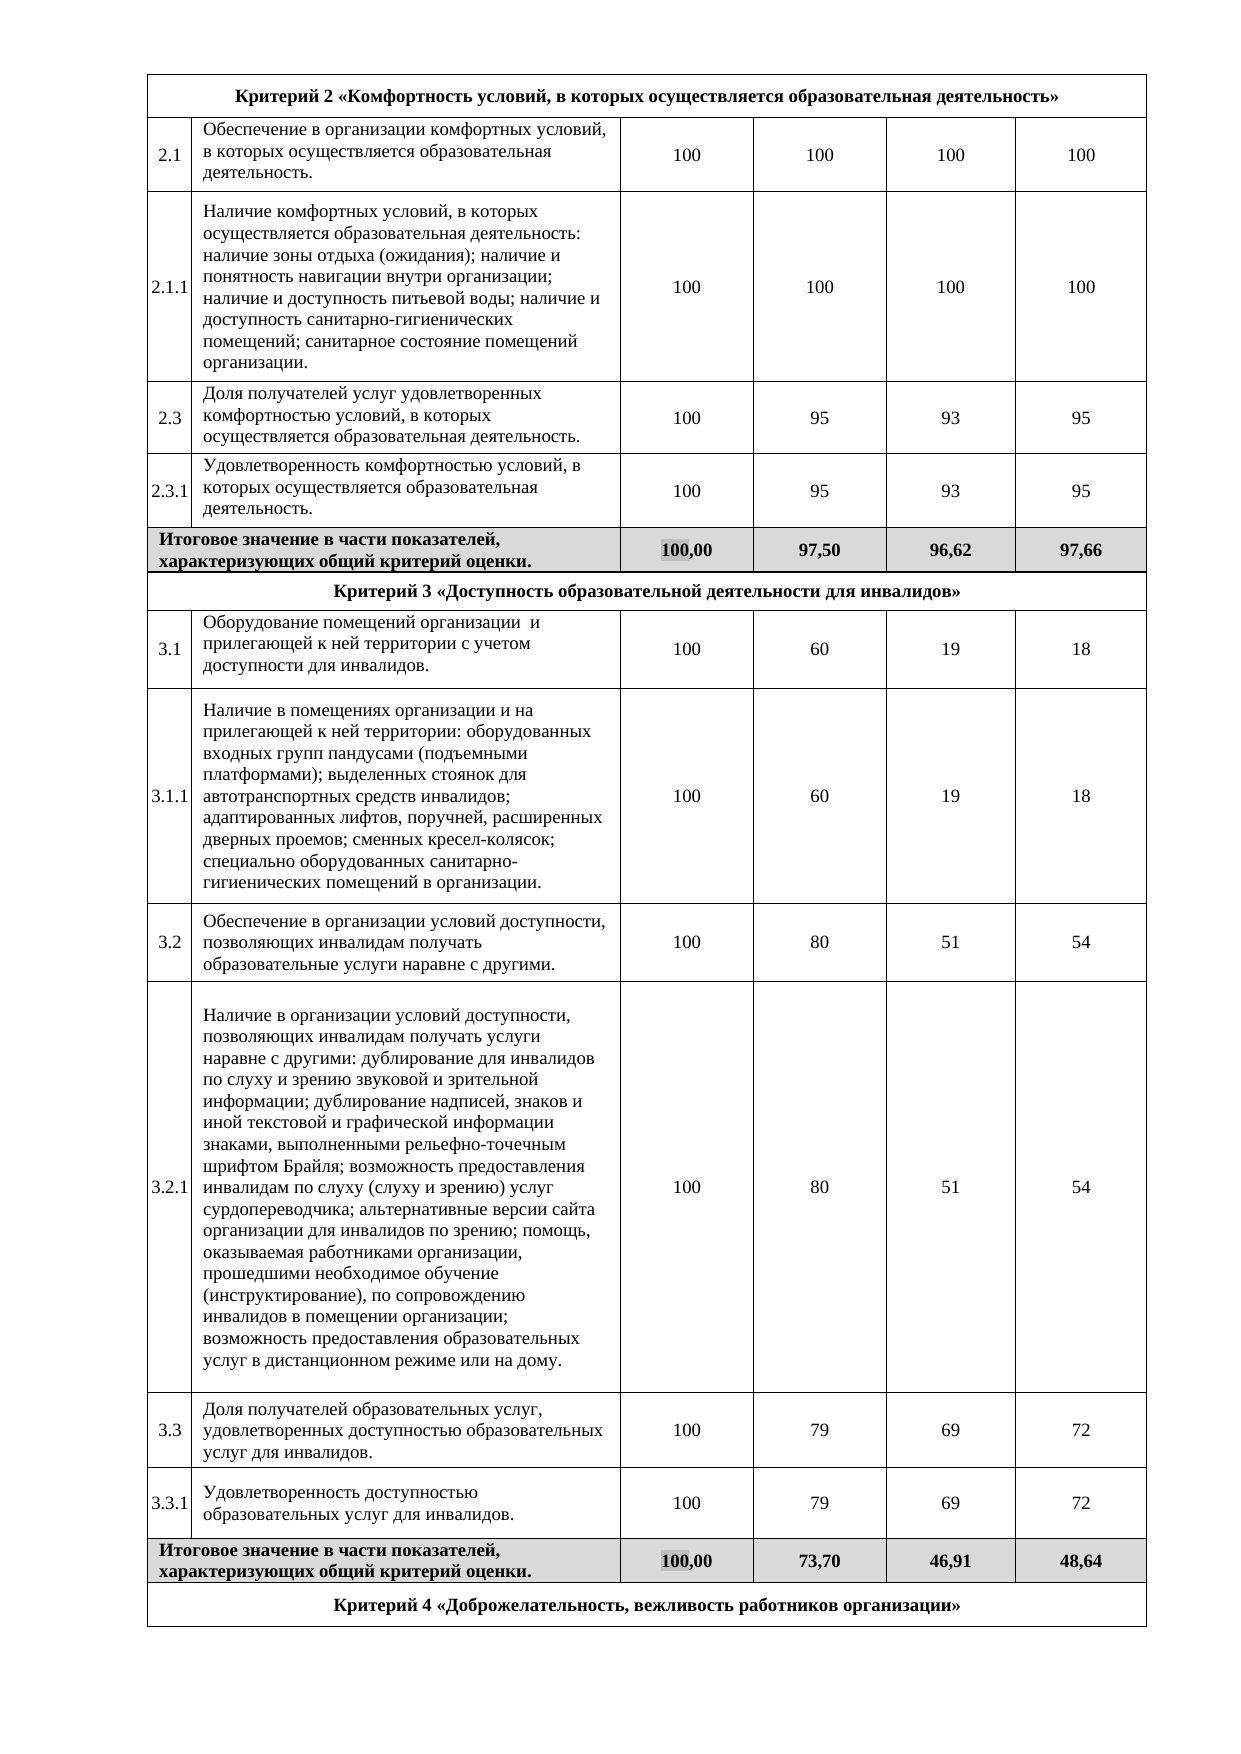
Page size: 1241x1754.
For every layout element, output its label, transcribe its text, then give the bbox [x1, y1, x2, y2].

table_cell 3.2.1 [148, 982, 191, 1392]
table_cell 100 [1016, 192, 1146, 381]
table_cell 80 [754, 904, 886, 981]
table_cell 3.1 [148, 611, 191, 687]
table_cell 3.1.1 [148, 689, 191, 903]
table_cell 100 [621, 689, 753, 903]
table_cell 93 [887, 454, 1015, 527]
table_cell Критерий 4 «Доброжелательность, вежливость работников организации» [148, 1583, 1146, 1626]
table_cell 95 [1016, 454, 1146, 527]
table_cell Итоговое значение в части показателей, характеризующих общий критерий оценки. [148, 528, 620, 571]
table_cell 100 [887, 118, 1015, 191]
table_cell Наличие в организации условий доступности, позволяющих инвалидам получать услуги наравне с другими: дублирование для инвалидов по слуху и зрению звуковой и зрительной информации; дублирование надписей, знаков и иной текстовой и графической информации знаками, выполненными рельефно-точечным шрифтом Брайля; возможность предоставления инвалидам по слуху (слуху и зрению) услуг сурдопереводчика; альтернативные версии сайта организации для инвалидов по зрению; помощь, оказываемая работниками организации, прошедшими необходимое обучение (инструктирование), по сопровождению инвалидов в помещении организации; возможность предоставления образовательных услуг в дистанционном режиме или на дому. [192, 982, 620, 1392]
table_cell Обеспечение в организации комфортных условий, в которых осуществляется образовательная деятельность. [192, 118, 620, 191]
table_cell 100 [621, 382, 753, 453]
table_cell 54 [1016, 904, 1146, 981]
table_cell Итоговое значение в части показателей, характеризующих общий критерий оценки. [148, 1539, 620, 1582]
table_cell 3.3 [148, 1393, 191, 1467]
table_cell 2.3.1 [148, 454, 191, 527]
table_cell 54 [1016, 982, 1146, 1392]
table_cell 2.1 [148, 118, 191, 191]
table_cell 2.1.1 [148, 192, 191, 381]
table_cell 100 [621, 982, 753, 1392]
table_cell 60 [754, 689, 886, 903]
table_cell 95 [754, 382, 886, 453]
table_cell 100 [621, 454, 753, 527]
table_cell 97,50 [754, 528, 886, 571]
table_cell 100 [621, 192, 753, 381]
table_cell 3.2 [148, 904, 191, 981]
table_cell 79 [754, 1393, 886, 1467]
table_cell 19 [887, 611, 1015, 687]
table_cell 79 [754, 1468, 886, 1538]
table_cell 69 [887, 1468, 1015, 1538]
table_cell 60 [754, 611, 886, 687]
table_cell 69 [887, 1393, 1015, 1467]
table_cell Критерий 2 «Комфортность условий, в которых осуществляется образовательная деятельность» [148, 75, 1146, 117]
table_cell Критерий 3 «Доступность образовательной деятельности для инвалидов» [148, 573, 1146, 609]
table_cell 100 [621, 1468, 753, 1538]
table_cell 2.3 [148, 382, 191, 453]
table_cell 100 [621, 904, 753, 981]
table_cell 51 [887, 982, 1015, 1392]
table_cell Удовлетворенность комфортностью условий, в которых осуществляется образовательная деятельность. [192, 454, 620, 527]
table_cell Доля получателей услуг удовлетворенных комфортностью условий, в которых осуществляется образовательная деятельность. [192, 382, 620, 453]
table_cell 100 [754, 118, 886, 191]
table_cell 100 [621, 1393, 753, 1467]
table_cell 96,62 [887, 528, 1015, 571]
table_cell 100,00 [621, 1539, 753, 1582]
table_cell 100 [621, 118, 753, 191]
table_cell Оборудование помещений организации и прилегающей к ней территории с учетом доступности для инвалидов. [192, 611, 620, 687]
table_cell 3.3.1 [148, 1468, 191, 1538]
table_cell Наличие в помещениях организации и на прилегающей к ней территории: оборудованных входных групп пандусами (подъемными платформами); выделенных стоянок для автотранспортных средств инвалидов; адаптированных лифтов, поручней, расширенных дверных проемов; сменных кресел-колясок; специально оборудованных санитарно-гигиенических помещений в организации. [192, 689, 620, 903]
table_cell 100 [754, 192, 886, 381]
table_cell Доля получателей образовательных услуг, удовлетворенных доступностью образовательных услуг для инвалидов. [192, 1393, 620, 1467]
table_cell 100 [621, 611, 753, 687]
table_cell 95 [1016, 382, 1146, 453]
table_cell 19 [887, 689, 1015, 903]
table_cell 93 [887, 382, 1015, 453]
table_cell 46,91 [887, 1539, 1015, 1582]
table_cell 18 [1016, 611, 1146, 687]
table_cell Наличие комфортных условий, в которых осуществляется образовательная деятельность: наличие зоны отдыха (ожидания); наличие и понятность навигации внутри организации; наличие и доступность питьевой воды; наличие и доступность санитарно-гигиенических помещений; санитарное состояние помещений организации. [192, 192, 620, 381]
table_cell 97,66 [1016, 528, 1146, 571]
table_cell 73,70 [754, 1539, 886, 1582]
table_cell 48,64 [1016, 1539, 1146, 1582]
table_cell 100 [1016, 118, 1146, 191]
table_cell Удовлетворенность доступностью образовательных услуг для инвалидов. [192, 1468, 620, 1538]
table_cell 72 [1016, 1468, 1146, 1538]
table_cell 51 [887, 904, 1015, 981]
table_cell 80 [754, 982, 886, 1392]
table_cell 18 [1016, 689, 1146, 903]
table_cell 72 [1016, 1393, 1146, 1467]
table_cell 95 [754, 454, 886, 527]
table_cell Обеспечение в организации условий доступности, позволяющих инвалидам получать образовательные услуги наравне с другими. [192, 904, 620, 981]
table_cell 100,00 [621, 528, 753, 571]
table_cell 100 [887, 192, 1015, 381]
